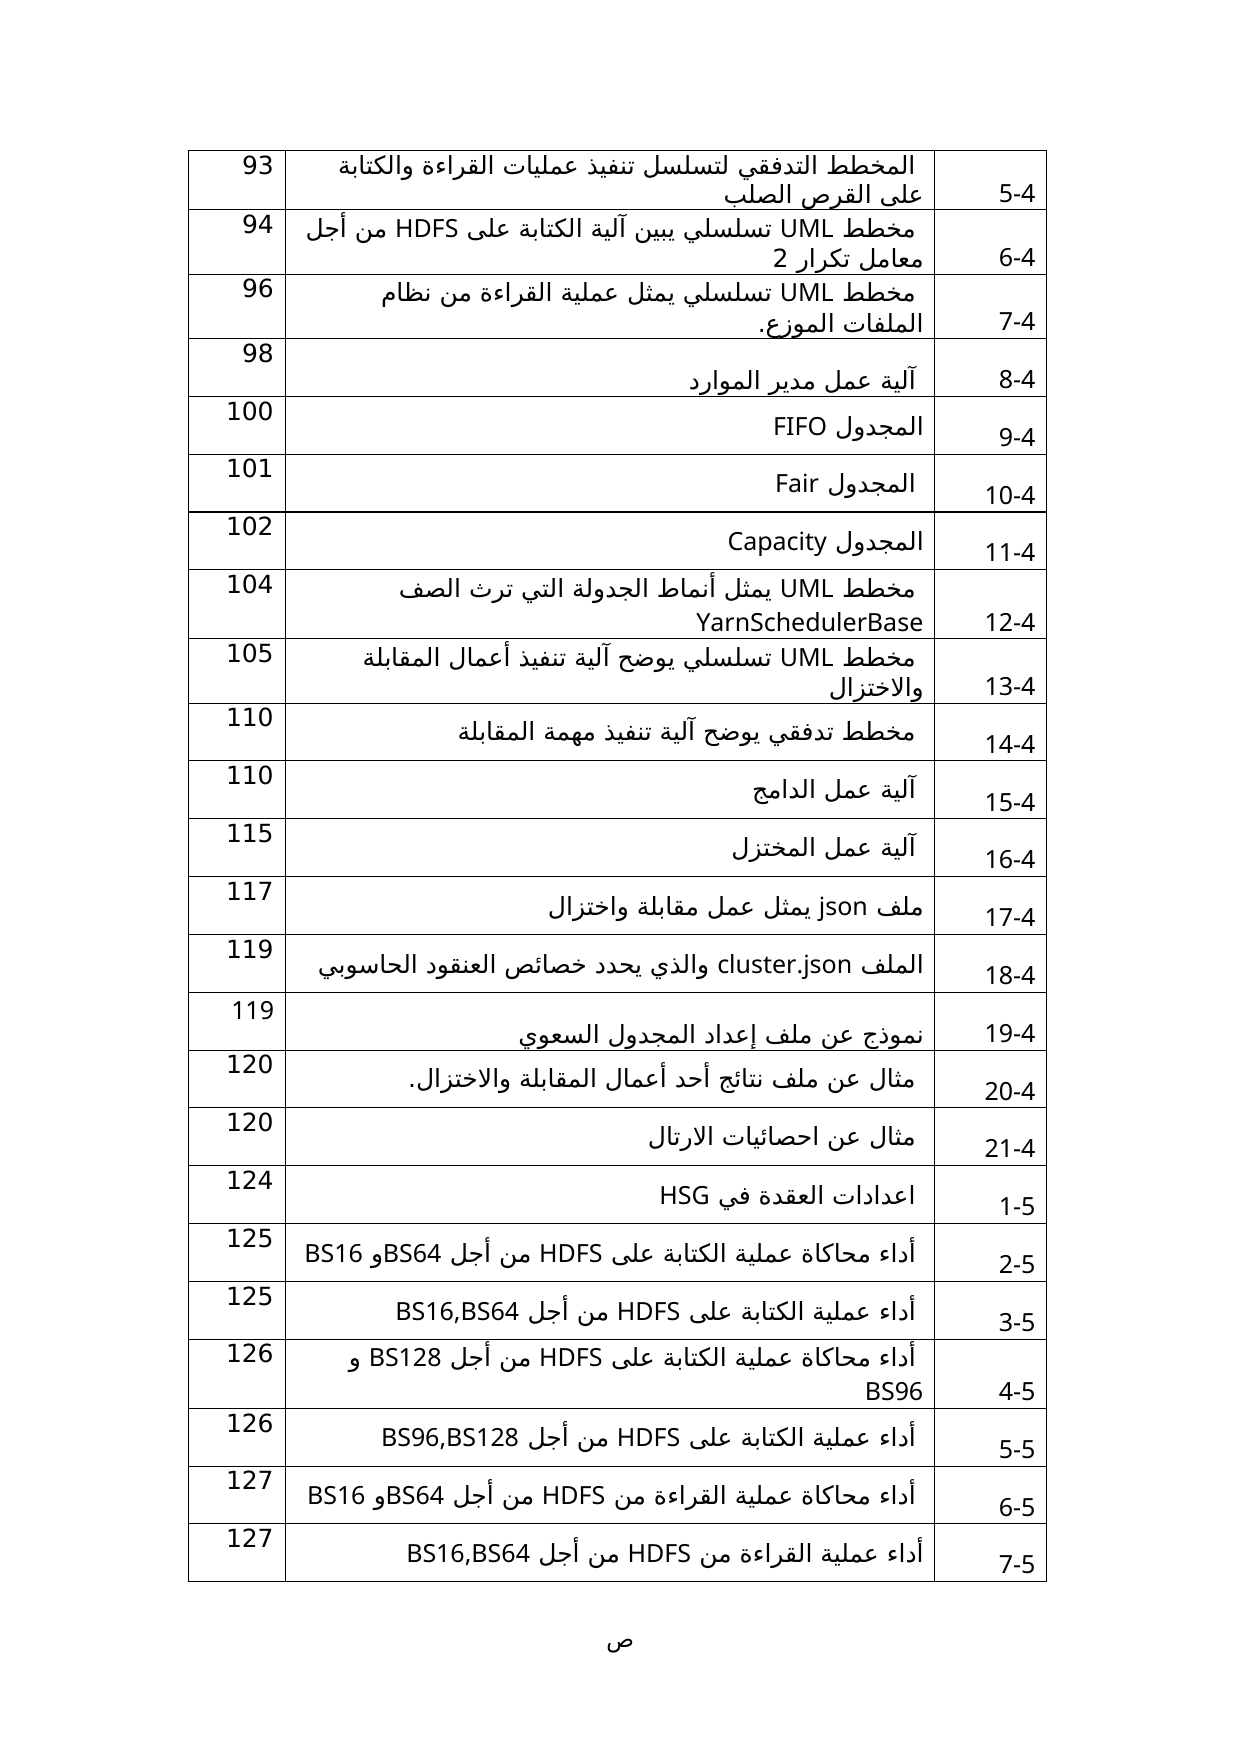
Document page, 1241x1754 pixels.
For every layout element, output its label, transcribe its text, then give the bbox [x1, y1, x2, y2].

table_cell 9-4 [935, 397, 1046, 453]
table_cell 117 [189, 877, 285, 934]
table_cell آلية عمل المختزل [286, 819, 934, 876]
table_cell أداء عملية الكتابة على HDFS من أجل BS16,BS64 [286, 1282, 934, 1338]
table_cell 120 [189, 1108, 285, 1165]
table_cell 125 [189, 1282, 285, 1338]
table_cell المجدول Capacity [286, 513, 934, 569]
table_cell 1-5 [935, 1166, 1046, 1223]
table_cell 102 [189, 513, 285, 569]
table_cell 101 [189, 455, 285, 511]
table_cell 18-4 [935, 935, 1046, 992]
table_cell 2-5 [935, 1224, 1046, 1281]
table_cell 126 [189, 1409, 285, 1466]
table_cell 12-4 [935, 570, 1046, 638]
table_cell 125 [189, 1224, 285, 1281]
table_cell المجدول FIFO [286, 397, 934, 453]
table_cell مخطط UML تسلسلي يمثل عملية القراءة من نظام الملفات الموزع. [286, 275, 934, 338]
table_cell مثال عن احصائيات الارتال [286, 1108, 934, 1165]
table_cell 8-4 [935, 339, 1046, 396]
table_cell آلية عمل الدامج [286, 761, 934, 818]
table_cell 11-4 [935, 513, 1046, 569]
table_cell 13-4 [935, 639, 1046, 703]
table_cell 5-4 [935, 151, 1046, 209]
table_cell 16-4 [935, 819, 1046, 876]
table_cell 110 [189, 704, 285, 760]
table_cell 127 [189, 1524, 285, 1581]
table_cell 98 [189, 339, 285, 396]
table_cell مثال عن ملف نتائج أحد أعمال المقابلة والاختزال. [286, 1051, 934, 1107]
table_cell المجدول Fair [286, 455, 934, 511]
table_cell 104 [189, 570, 285, 638]
table_cell 7-4 [935, 275, 1046, 338]
table_cell 19-4 [935, 993, 1046, 1049]
table_cell 21-4 [935, 1108, 1046, 1165]
table_cell 6-5 [935, 1467, 1046, 1523]
table_cell 115 [189, 819, 285, 876]
table_cell 119 [189, 993, 285, 1049]
table_cell 4-5 [935, 1340, 1046, 1408]
table_cell 105 [189, 639, 285, 703]
table_cell مخطط UML تسلسلي يبين آلية الكتابة على HDFS من أجل معامل تكرار 2 [286, 210, 934, 274]
table_cell 127 [189, 1467, 285, 1523]
table_cell 6-4 [935, 210, 1046, 274]
table_cell مخطط UML تسلسلي يوضح آلية تنفيذ أعمال المقابلة والاختزال [286, 639, 934, 703]
table_cell 94 [189, 210, 285, 274]
table_cell نموذج عن ملف إعداد المجدول السعوي [286, 993, 934, 1049]
table_cell مخطط تدفقي يوضح آلية تنفيذ مهمة المقابلة [286, 704, 934, 760]
table_cell ملف json يمثل عمل مقابلة واختزال [286, 877, 934, 934]
table_cell 120 [189, 1051, 285, 1107]
table_cell 17-4 [935, 877, 1046, 934]
table_cell اعدادات العقدة في HSG [286, 1166, 934, 1223]
table_cell 5-5 [935, 1409, 1046, 1466]
table_cell أداء محاكاة عملية القراءة من HDFS من أجل BS64و BS16 [286, 1467, 934, 1523]
table_cell 96 [189, 275, 285, 338]
table_cell 3-5 [935, 1282, 1046, 1338]
table_cell 14-4 [935, 704, 1046, 760]
table_cell أداء عملية الكتابة على HDFS من أجل BS96,BS128 [286, 1409, 934, 1466]
table_cell 7-5 [935, 1524, 1046, 1581]
table_cell أداء محاكاة عملية الكتابة على HDFS من أجل BS64و BS16 [286, 1224, 934, 1281]
table_cell المخطط التدفقي لتسلسل تنفيذ عمليات القراءة والكتابة على القرص الصلب [286, 151, 934, 209]
table_cell 10-4 [935, 455, 1046, 511]
table_cell الملف cluster.json والذي يحدد خصائص العنقود الحاسوبي [286, 935, 934, 992]
table_cell 124 [189, 1166, 285, 1223]
table_cell 15-4 [935, 761, 1046, 818]
table_cell أداء عملية القراءة من HDFS من أجل BS16,BS64 [286, 1524, 934, 1581]
table_cell 20-4 [935, 1051, 1046, 1107]
table_cell 93 [189, 151, 285, 209]
table_cell 119 [189, 935, 285, 992]
table_cell 110 [189, 761, 285, 818]
table_cell أداء محاكاة عملية الكتابة على HDFS من أجل BS128 وBS96 [286, 1340, 934, 1408]
table_cell آلية عمل مدير الموارد [286, 339, 934, 396]
table_cell مخطط UML يمثل أنماط الجدولة التي ترث الصف YarnSchedulerBase [286, 570, 934, 638]
table_cell 100 [189, 397, 285, 453]
table_cell 126 [189, 1340, 285, 1408]
